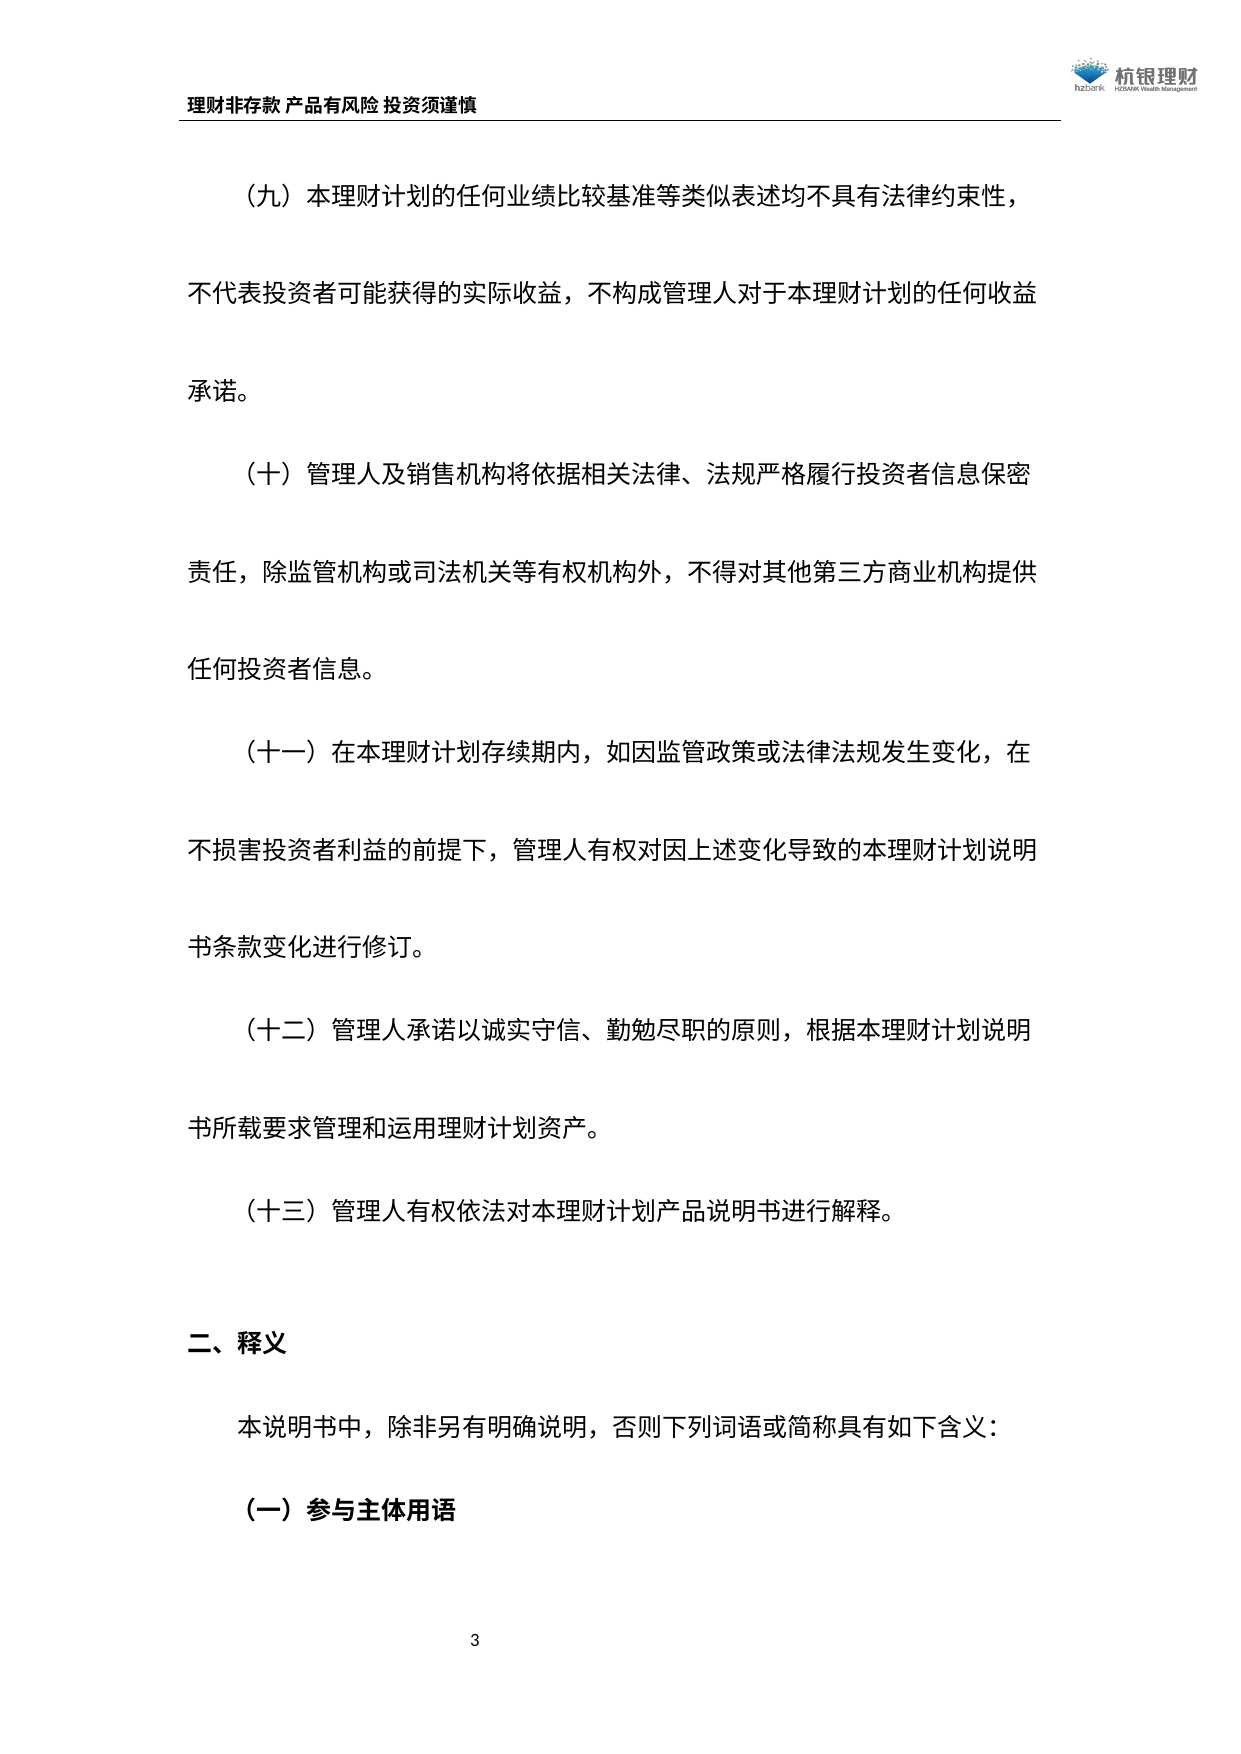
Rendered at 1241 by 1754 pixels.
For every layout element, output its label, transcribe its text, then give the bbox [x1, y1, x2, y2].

list 在本理财计划存续期内，如因监管政策或法律法规发生变化，在不损害投资者利益的前提下，管理人有权对因上述变化导致的本理财计划说明书条款变化进行修订。 [187, 718, 1053, 978]
list 管理人有权依法对本理财计划产品说明书进行解释。 [187, 1177, 1053, 1242]
list 释义 [144, 1309, 1053, 1374]
picture [1027, 0, 1240, 151]
list 管理人承诺以诚实守信、勤勉尽职的原则，根据本理财计划说明书所载要求管理和运用理财计划资产。 [187, 996, 1053, 1159]
list 参与主体用语 [187, 1476, 1053, 1541]
list 本理财计划的任何业绩比较基准等类似表述均不具有法律约束性，不代表投资者可能获得的实际收益，不构成管理人对于本理财计划的任何收益承诺。 [187, 162, 1053, 422]
list 管理人及销售机构将依据相关法律、法规严格履行投资者信息保密责任，除监管机构或司法机关等有权机构外，不得对其他第三方商业机构提供任何投资者信息。 [187, 440, 1053, 700]
text 本说明书中，除非另有明确说明，否则下列词语或简称具有如下含义： [187, 1393, 1053, 1458]
